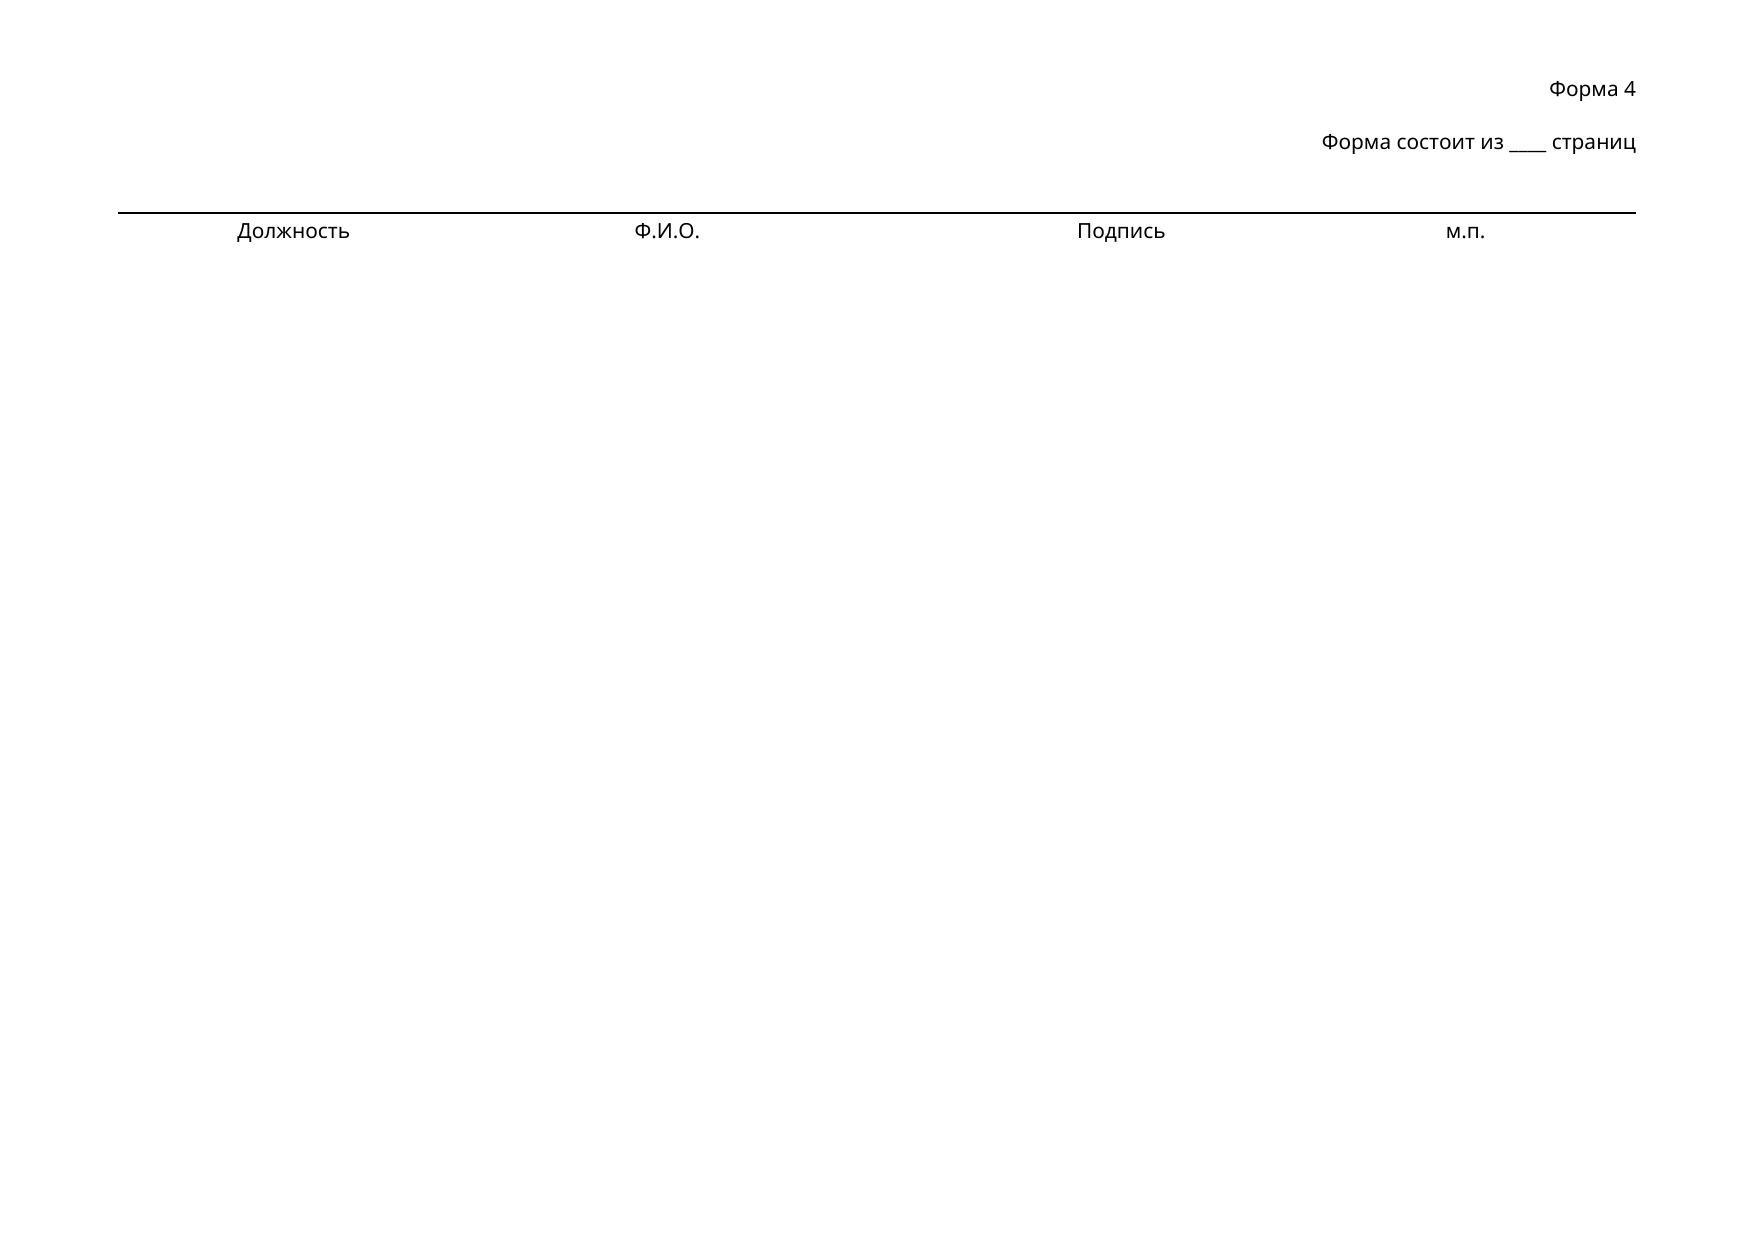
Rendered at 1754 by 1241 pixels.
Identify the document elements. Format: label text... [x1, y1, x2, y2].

text Должность Ф.И.О. Подпись м.п. [118, 214, 1636, 244]
